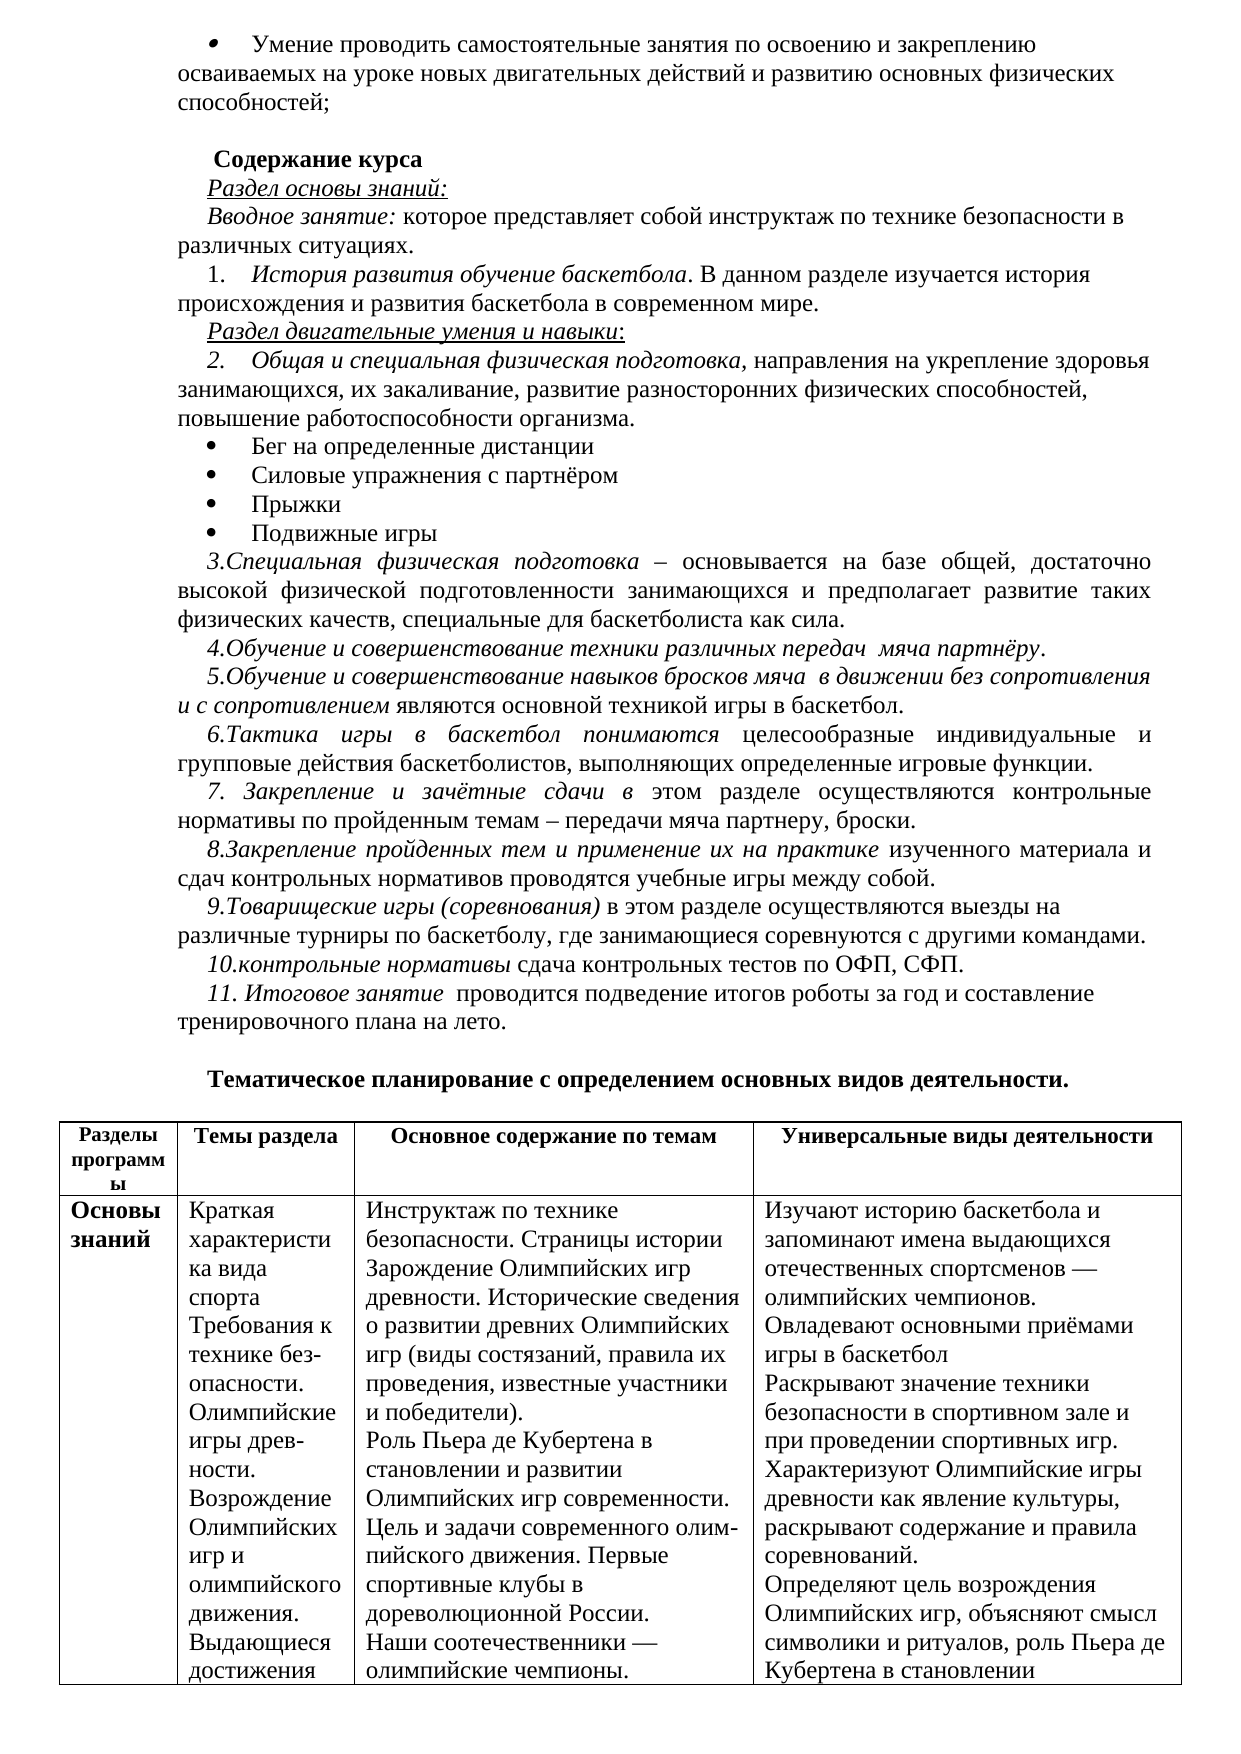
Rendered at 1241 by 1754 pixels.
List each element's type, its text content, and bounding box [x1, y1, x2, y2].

list 3.Специальная физическая подготовка – основывается на базе общей, достаточно высокой физической подготовленности занимающихся и предполагает развитие таких физических качеств, специальные для баскетболиста как сила. [177, 546, 1152, 633]
text 11. Итоговое занятие проводится подведение итогов роботы за год и составление тренировочного плана на лето. [177, 978, 1152, 1035]
text Раздел основы знаний: [177, 173, 1152, 201]
list Раздел двигательные умения и навыки: [207, 316, 1152, 345]
text 9.Товарищеские игры (соревнования) в этом разделе осуществляются выезды на различные турниры по баскетболу, где занимающиеся соревнуются с другими командами. [177, 891, 1152, 949]
text 4.Обучение и совершенствование техники различных передач мяча партнёру. [177, 633, 1152, 661]
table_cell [754, 1196, 1181, 1684]
table_cell Основы знаний [60, 1196, 177, 1684]
list История развития обучение баскетбола. В данном разделе изучается история происхождения и развития баскетбола в современном мире. [177, 259, 1152, 316]
text Содержание курса [177, 144, 1152, 173]
text 7. Закрепление и зачётные сдачи в этом разделе осуществляются контрольные нормативы по пройденным темам – передачи мяча партнеру, броски. [177, 776, 1152, 834]
text 5.Обучение и совершенствование навыков бросков мяча в движении без сопротивления и с сопротивлением являются основной техникой игры в баскетбол. [177, 661, 1152, 719]
list Общая и специальная физическая подготовка, направления на укрепление здоровья занимающихся, их закаливание, развитие разносторонних физических способностей, повышение работоспособности организма. [177, 345, 1152, 431]
list Силовые упражнения с партнёром [177, 460, 1152, 489]
text Вводное занятие: которое представляет собой инструктаж по технике безопасности в различных ситуациях. [177, 201, 1152, 259]
text Тематическое планирование с определением основных видов деятельности. [177, 1064, 1152, 1093]
table_header Основное содержание по темам [355, 1123, 753, 1194]
table_header Универсальные виды деятельности [754, 1123, 1181, 1194]
text 10.контрольные нормативы сдача контрольных тестов по ОФП, СФП. [177, 949, 1152, 978]
table_header Темы раздела [178, 1123, 354, 1194]
table_header Разделы программы [60, 1123, 177, 1194]
text 6.Тактика игры в баскетбол понимаются целесообразные индивидуальные и групповые действия баскетболистов, выполняющих определенные игровые функции. [177, 719, 1152, 776]
text 8.Закрепление пройденных тем и применение их на практике изученного материала и сдач контрольных нормативов проводятся учебные игры между собой. [177, 834, 1152, 891]
list Умение проводить самостоятельные занятия по освоению и закреплению осваиваемых на уроке новых двигательных действий и развитию основных физических способностей; [177, 29, 1152, 116]
list Прыжки [177, 489, 1152, 518]
list Бег на определенные дистанции [177, 431, 1152, 460]
list Подвижные игры [177, 518, 1152, 546]
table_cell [355, 1196, 753, 1684]
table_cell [178, 1196, 354, 1684]
